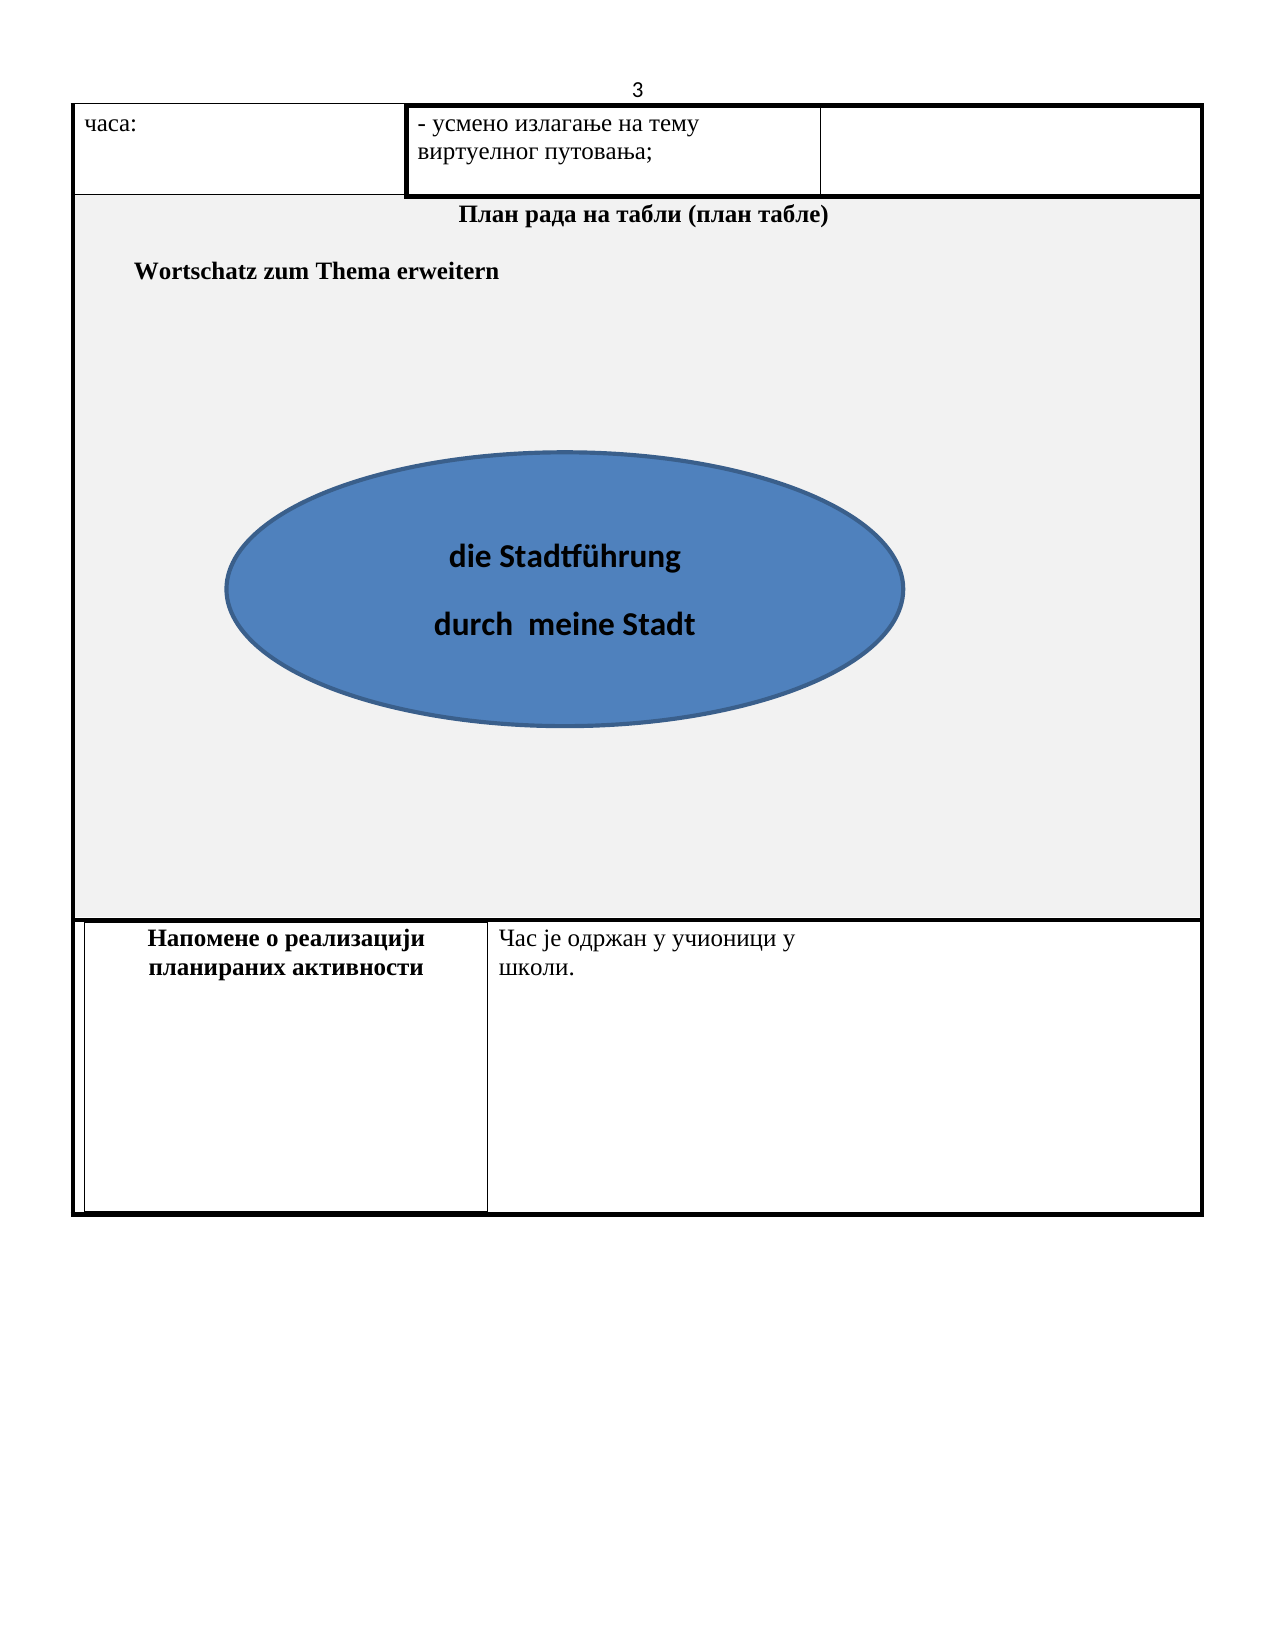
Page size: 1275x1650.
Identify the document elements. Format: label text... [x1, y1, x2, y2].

table_cell План рада на табли (план табле) Wortschatz zum Thema erweitern [75, 195, 1200, 917]
table_cell [75, 922, 84, 1212]
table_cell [409, 108, 820, 194]
table_cell [85, 923, 487, 1211]
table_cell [75, 104, 404, 194]
table_cell [488, 922, 1200, 1212]
table_cell [821, 108, 1200, 194]
